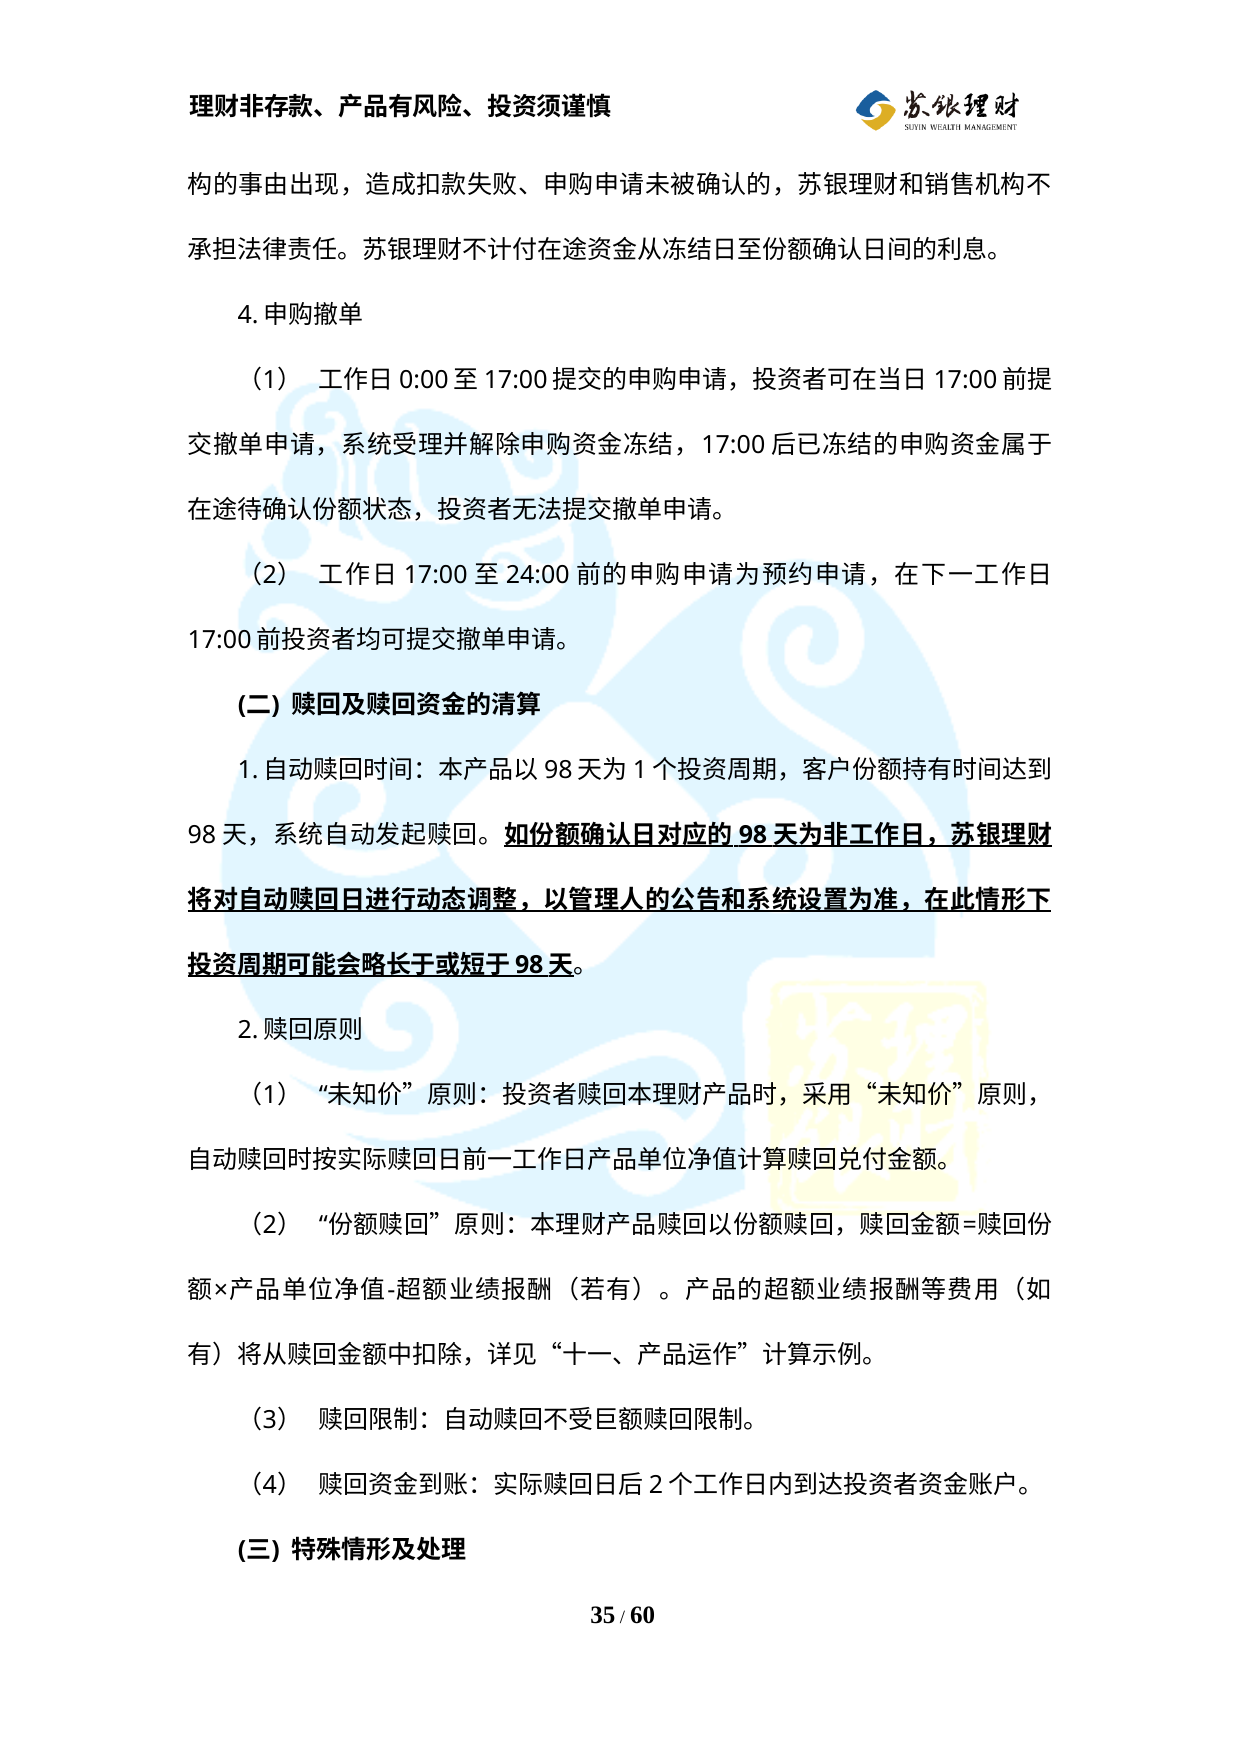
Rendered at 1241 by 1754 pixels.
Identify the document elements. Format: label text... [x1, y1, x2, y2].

text 投资者应在系统扣款前保证资金账户中拥有足够可用余额，因投资者资金账户余额不足、司法冻结、不可抗力因素或其他不可归责于苏银理财和销售机构的事由出现，造成扣款失败、申购申请未被确认的，苏银理财和销售机构不承担法律责任。苏银理财不计付在途资金从冻结日至份额确认日间的利息。 [187, 150, 1053, 280]
list 申购撤单 [187, 280, 1053, 345]
list “份额赎回”原则：本理财产品赎回以份额赎回，赎回金额=赎回份额×产品单位净值-超额业绩报酬（若有）。产品的超额业绩报酬等费用（如有）将从赎回金额中扣除，详见“十一、产品运作”计算示例。 [187, 1190, 1053, 1385]
list 赎回资金到账：实际赎回日后2个工作日内到达投资者资金账户。 [187, 1450, 1053, 1515]
list 赎回限制：自动赎回不受巨额赎回限制。 [187, 1385, 1053, 1450]
picture [831, 73, 1049, 143]
list 自动赎回时间：本产品以98天为1个投资周期，客户份额持有时间达到98天，系统自动发起赎回。如份额确认日对应的98天为非工作日，苏银理财将对自动赎回日进行动态调整，以管理人的公告和系统设置为准，在此情形下投资周期可能会略长于或短于98天。 [187, 735, 1053, 995]
list 工作日0:00至17:00提交的申购申请，投资者可在当日17:00前提交撤单申请，系统受理并解除申购资金冻结，17:00后已冻结的申购资金属于在途待确认份额状态，投资者无法提交撤单申请。 [187, 345, 1053, 540]
list 特殊情形及处理 [187, 1515, 1053, 1580]
list 赎回原则 [187, 995, 1053, 1060]
list 工作日17:00至24:00前的申购申请为预约申请，在下一工作日17:00前投资者均可提交撤单申请。 [187, 540, 1053, 670]
list 赎回及赎回资金的清算 [187, 670, 1053, 735]
list “未知价”原则：投资者赎回本理财产品时，采用“未知价”原则，自动赎回时按实际赎回日前一工作日产品单位净值计算赎回兑付金额。 [187, 1060, 1053, 1190]
